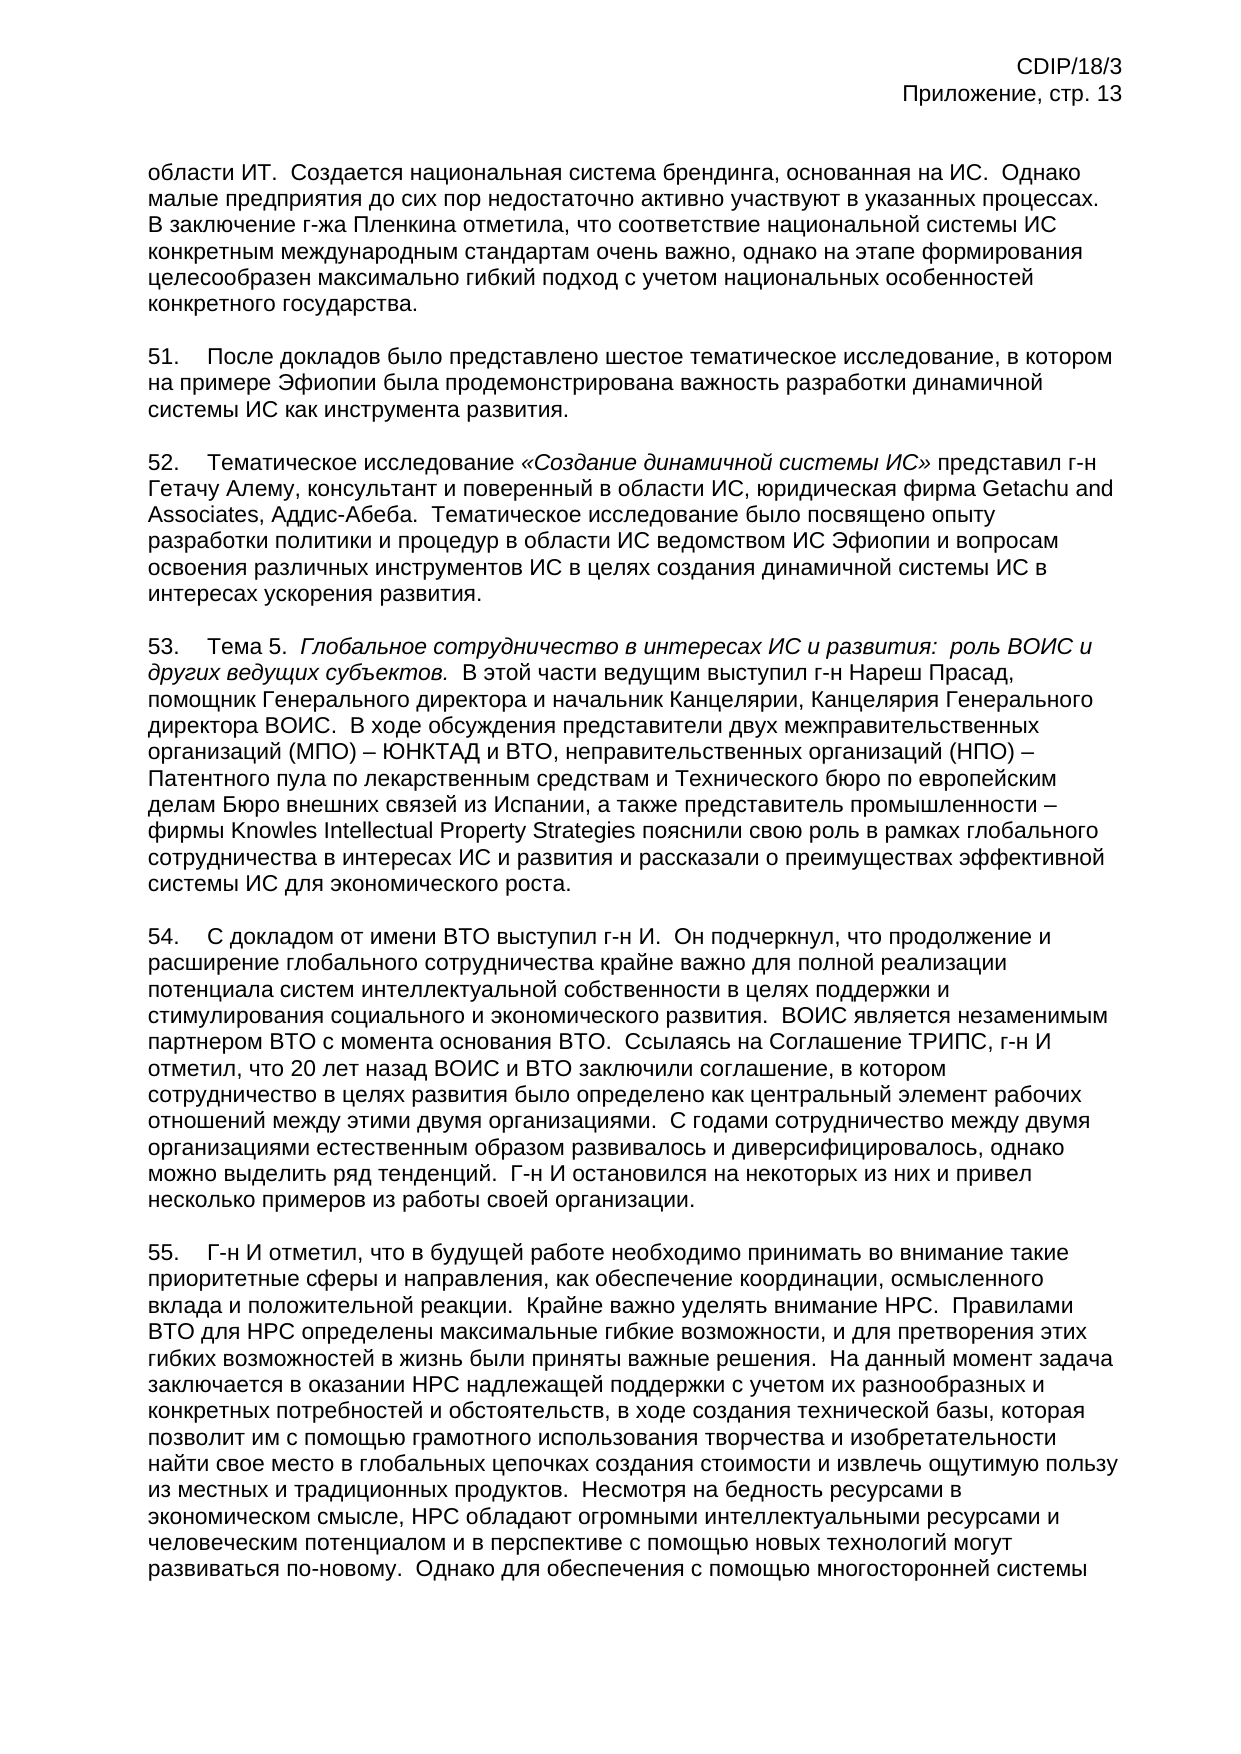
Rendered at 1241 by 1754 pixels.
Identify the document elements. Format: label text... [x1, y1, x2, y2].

text 53. Тема 5. Глобальное сотрудничество в интересах ИС и развития: роль ВОИС и других ведущих субъектов. В этой части ведущим выступил г-н Нареш Прасад, помощник Генерального директора и начальник Канцелярии, Канцелярия Генерального директора ВОИС. В ходе обсуждения представители двух межправительственных организаций (МПО) – ЮНКТАД и ВТО, неправительственных организаций (НПО) – Патентного пула по лекарственным средствам и Технического бюро по европейским делам Бюро внешних связей из Испании, а также представитель промышленности – фирмы Knowles Intellectual Property Strategies пояснили свою роль в рамках глобального сотрудничества в интересах ИС и развития и рассказали о преимуществах эффективной системы ИС для экономического роста. [148, 633, 1122, 896]
text 54. С докладом от имени ВТО выступил г-н И. Он подчеркнул, что продолжение и расширение глобального сотрудничества крайне важно для полной реализации потенциала систем интеллектуальной собственности в целях поддержки и стимулирования социального и экономического развития. ВОИС является незаменимым партнером ВТО с момента основания ВТО. Ссылаясь на Соглашение ТРИПС, г-н И отметил, что 20 лет назад ВОИС и ВТО заключили соглашение, в котором сотрудничество в целях развития было определено как центральный элемент рабочих отношений между этими двумя организациями. С годами сотрудничество между двумя организациями естественным образом развивалось и диверсифицировалось, однако можно выделить ряд тенденций. Г-н И остановился на некоторых из них и привел несколько примеров из работы своей организации. [148, 923, 1122, 1213]
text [148, 1239, 1122, 1582]
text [148, 158, 1122, 317]
text 51. После докладов было представлено шестое тематическое исследование, в котором на примере Эфиопии была продемонстрирована важность разработки динамичной системы ИС как инструмента развития. [148, 343, 1122, 422]
text 52. Тематическое исследование «Создание динамичной системы ИС» представил г-н Гетачу Алему, консультант и поверенный в области ИС, юридическая фирма Getachu and Associates, Аддис-Абеба. Тематическое исследование было посвящено опыту разработки политики и процедур в области ИС ведомством ИС Эфиопии и вопросам освоения различных инструментов ИС в целях создания динамичной системы ИС в интересах ускорения развития. [148, 448, 1122, 607]
